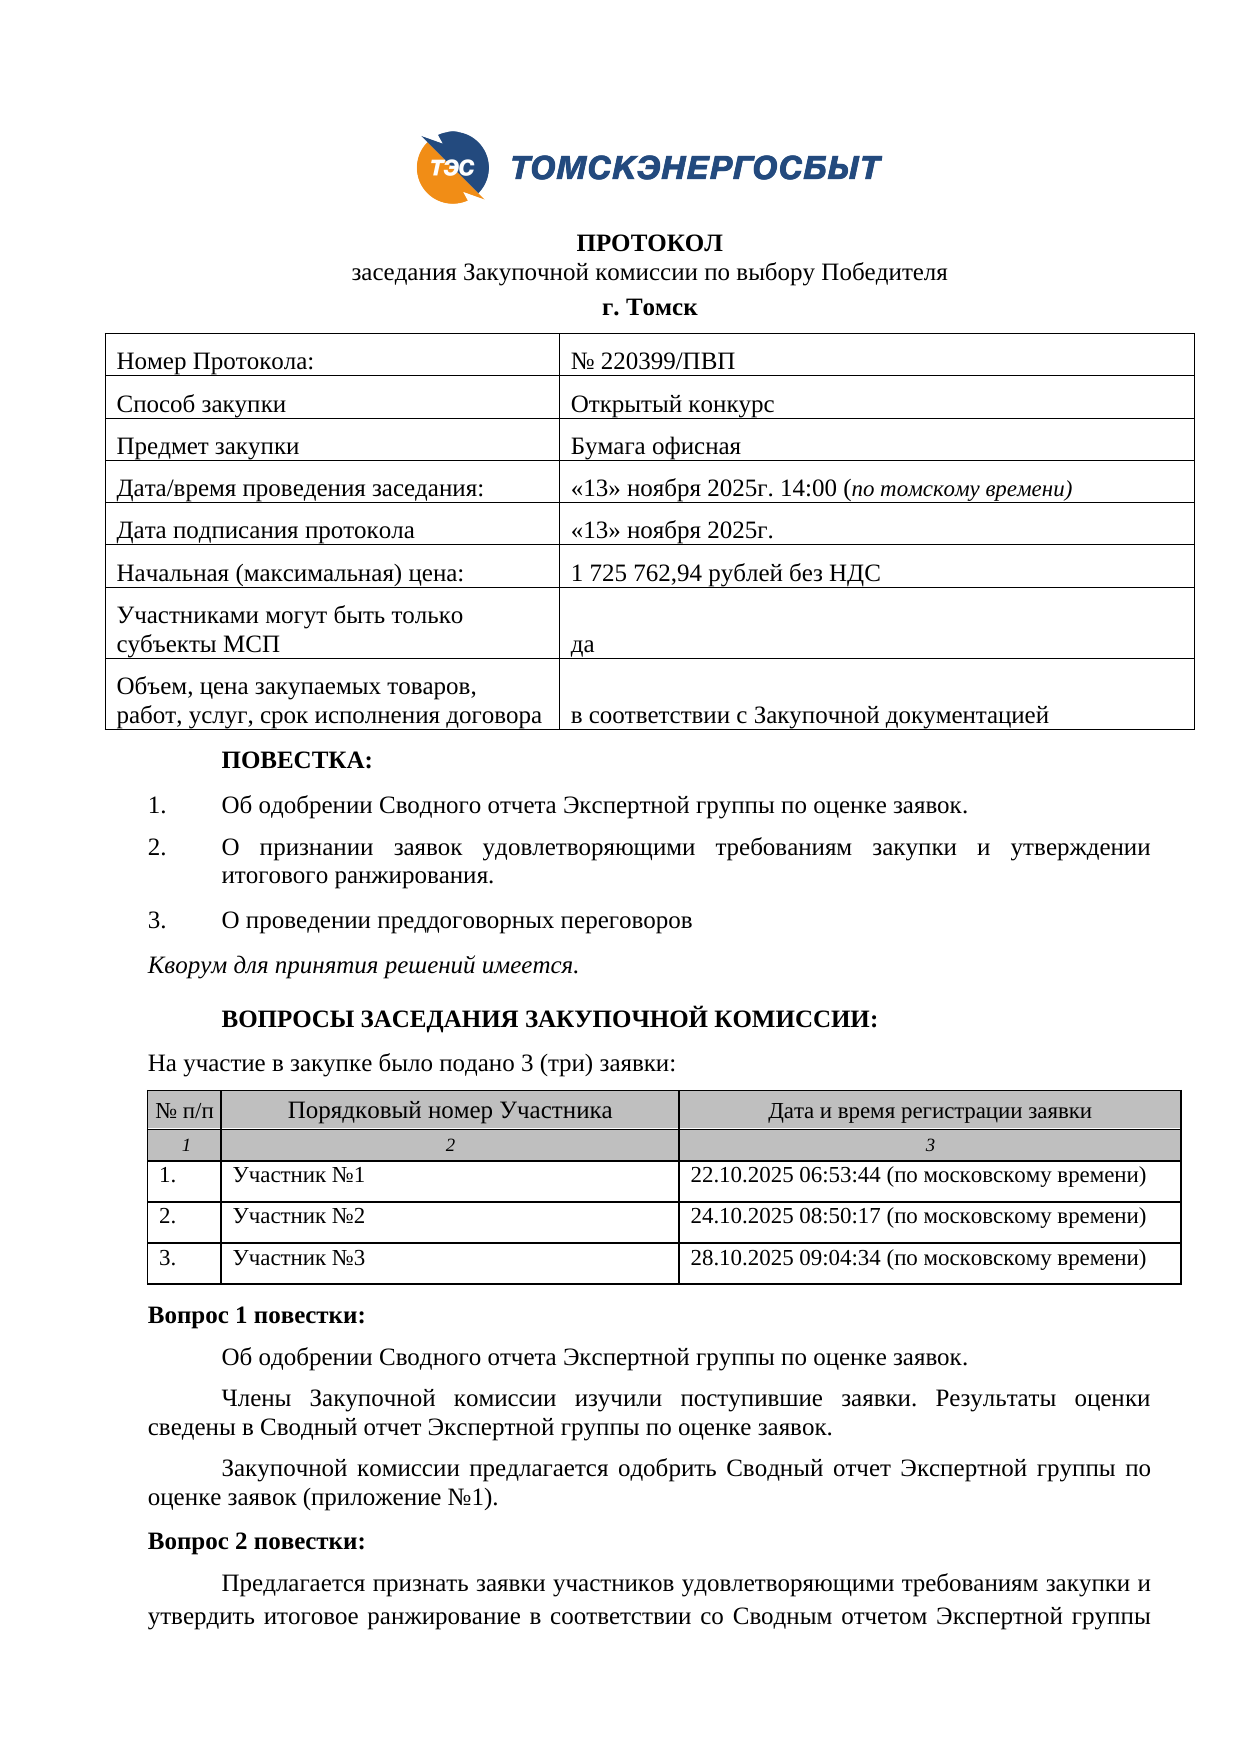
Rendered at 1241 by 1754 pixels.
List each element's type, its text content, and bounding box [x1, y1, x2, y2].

table_header Дата и время регистрации заявки [680, 1091, 1180, 1128]
table_cell Способ закупки [106, 376, 559, 417]
text Члены Закупочной комиссии изучили поступившие заявки. Результаты оценки сведены в Сводный отчет Экспертной группы по оценке заявок. [148, 1383, 1152, 1441]
text ПРОТОКОЛ [148, 228, 1152, 257]
table_cell в соответствии с Закупочной документацией [560, 659, 1194, 729]
table_cell 1 725 762,94 рублей без НДС [560, 545, 1194, 587]
table_cell [148, 1203, 220, 1242]
table_cell Начальная (максимальная) цена: [106, 545, 559, 587]
text заседания Закупочной комиссии по выбору Победителя [148, 257, 1152, 286]
table_cell 3 [680, 1130, 1180, 1160]
table_cell Дата подписания протокола [106, 503, 559, 544]
list Об одобрении Сводного отчета Экспертной группы по оценке заявок. [148, 790, 1152, 819]
table_cell Дата/время проведения заседания: [106, 461, 559, 502]
table_cell [148, 1244, 220, 1283]
table_header Номер Протокола: [106, 334, 559, 375]
table_header № 220399/ПВП [560, 334, 1194, 375]
table_header Порядковый номер Участника [222, 1091, 678, 1128]
text Кворум для принятия решений имеется. [148, 950, 1152, 978]
text г. Томск [148, 292, 1152, 320]
table_cell 22.10.2025 06:53:44 (по московскому времени) [680, 1162, 1180, 1201]
text ВОПРОСЫ ЗАСЕДАНИЯ ЗАКУПОЧНОЙ КОМИССИИ: [148, 1004, 1152, 1033]
table_cell 24.10.2025 08:50:17 (по московскому времени) [680, 1203, 1180, 1242]
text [148, 1568, 1152, 1629]
text Вопрос 2 повестки: [148, 1526, 1152, 1555]
table_cell Участник №1 [222, 1162, 678, 1201]
list О признании заявок удовлетворяющими требованиям закупки и утверждении итогового ранжирования. [148, 832, 1152, 889]
table_cell Объем, цена закупаемых товаров, работ, услуг, срок исполнения договора [106, 659, 559, 729]
text На участие в закупке было подано 3 (три) заявки: [148, 1048, 1152, 1077]
text ПОВЕСТКА: [148, 746, 1152, 774]
table_cell Участниками могут быть только субъекты МСП [106, 588, 559, 658]
table_cell да [560, 588, 1194, 658]
table_cell «13» ноября 2025г. 14:00 (по томскому времени) [560, 461, 1194, 502]
text Закупочной комиссии предлагается одобрить Сводный отчет Экспертной группы по оценке заявок (приложение №1). [148, 1453, 1152, 1511]
table_cell [148, 1162, 220, 1201]
list О проведении преддоговорных переговоров [148, 905, 1152, 934]
text Вопрос 1 повестки: [148, 1301, 1152, 1329]
table_cell Участник №3 [222, 1244, 678, 1283]
table_header № п/п [148, 1091, 220, 1128]
table_cell 28.10.2025 09:04:34 (по московскому времени) [680, 1244, 1180, 1283]
table_cell Открытый конкурс [560, 376, 1194, 417]
table_cell 2 [222, 1130, 678, 1160]
table_cell Бумага офисная [560, 419, 1194, 460]
picture [416, 131, 883, 204]
table_cell 1 [148, 1130, 220, 1160]
table_cell Участник №2 [222, 1203, 678, 1242]
text Об одобрении Сводного отчета Экспертной группы по оценке заявок. [148, 1342, 1152, 1371]
table_cell «13» ноября 2025г. [560, 503, 1194, 544]
table_cell Предмет закупки [106, 419, 559, 460]
